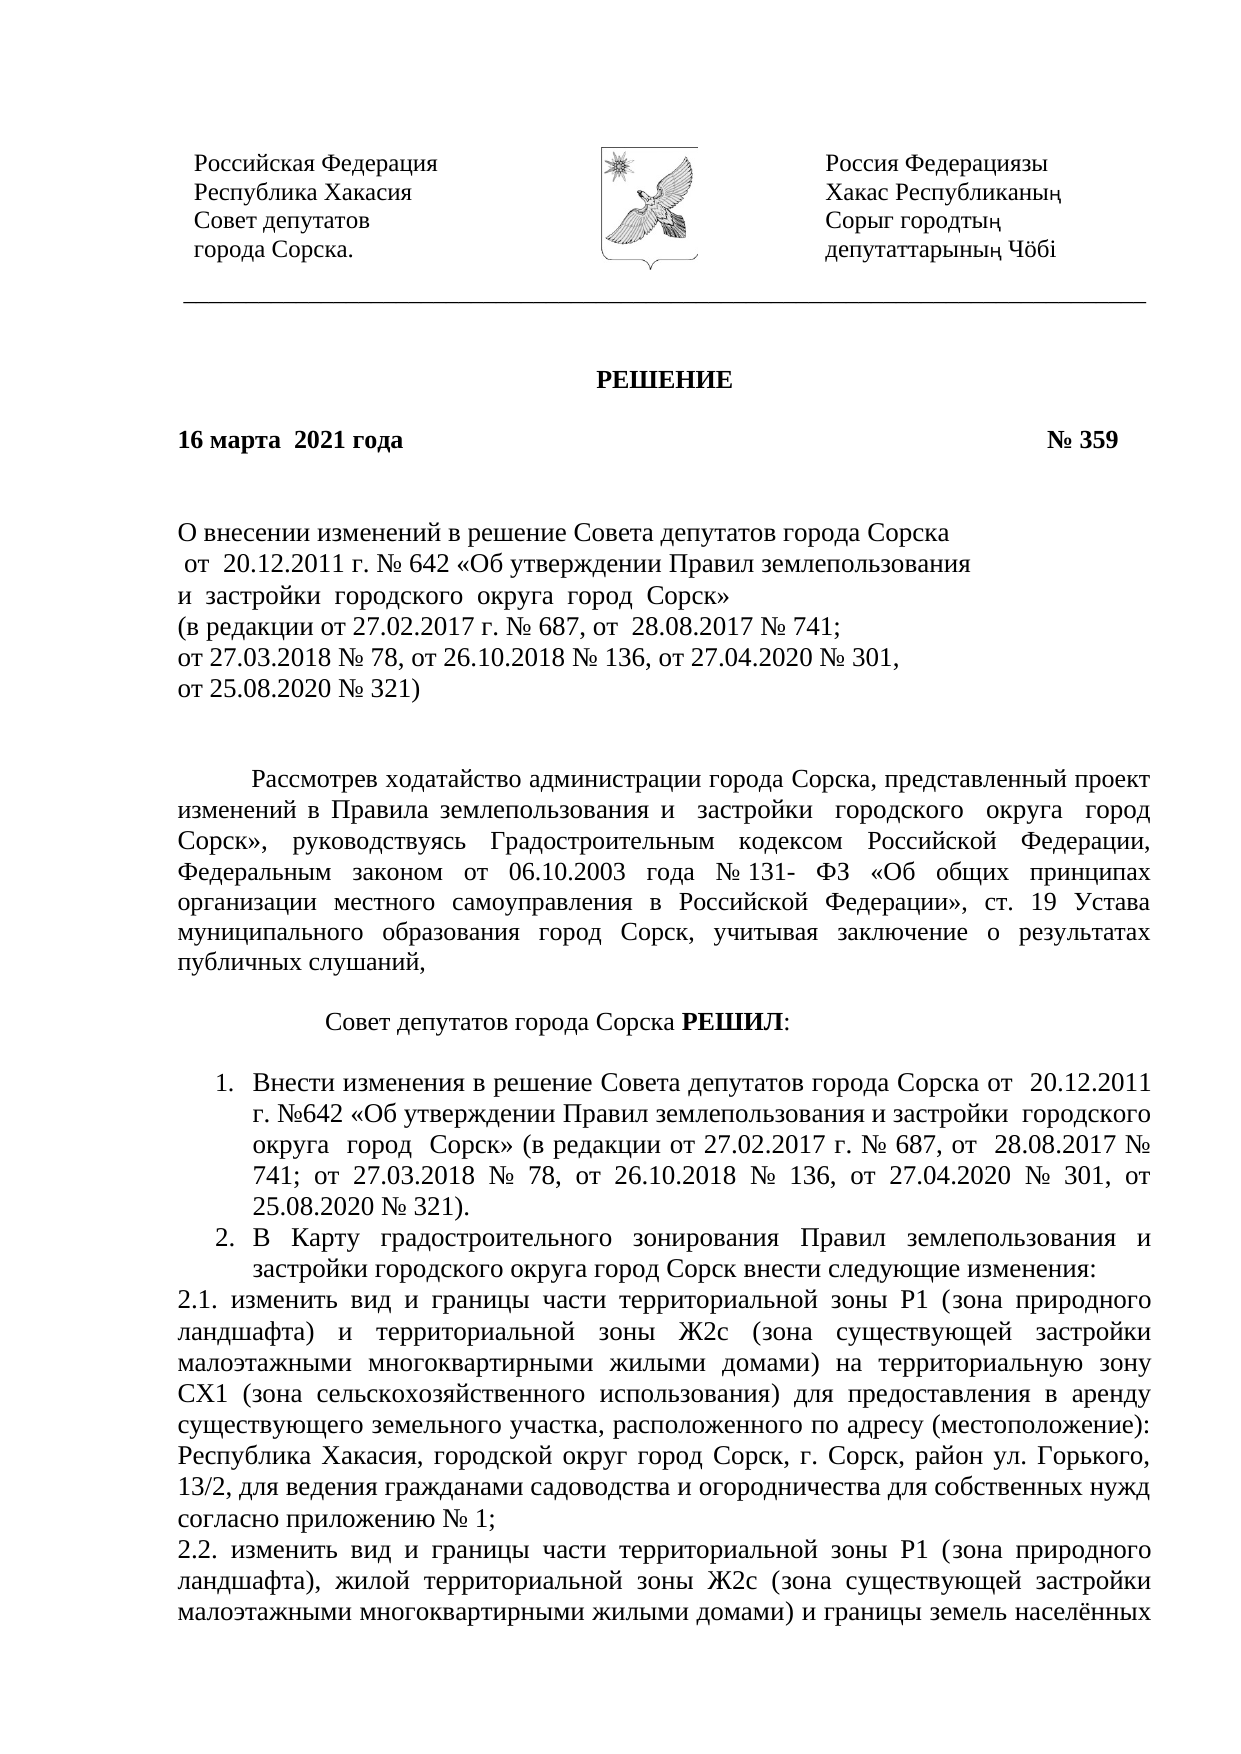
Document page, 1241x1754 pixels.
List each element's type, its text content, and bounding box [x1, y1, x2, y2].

text Рассмотрев ходатайство администрации города Сорска, представленный проект изменений в Правила землепользования и застройки городского округа город Сорск», руководствуясь Градостроительным кодексом Российской Федерации, Федеральным законом от 06.10.2003 года № 131- ФЗ «Об общих принципах организации местного самоуправления в Российской Федерации», ст. 19 Устава муниципального образования город Сорск, учитывая заключение о результатах публичных слушаний, [177, 763, 1152, 976]
list В Карту градостроительного зонирования Правил землепользования и застройки городского округа город Сорск внести следующие изменения: [215, 1221, 1152, 1284]
text от 20.12.2011 г. № 642 «Об утверждении Правил землепользования [177, 548, 1152, 579]
text и застройки городского округа город Сорск» [177, 579, 1152, 610]
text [177, 1533, 1152, 1626]
picture [601, 147, 698, 270]
table_header [492, 119, 807, 276]
text Совет депутатов города Сорска РЕШИЛ: [251, 1006, 1152, 1036]
text (в редакции от 27.02.2017 г. № 687, от 28.08.2017 № 741; [177, 610, 1152, 641]
table_header Россия Федерациязы Хакас Республиканың Сорыг городтың депутаттарының Чöбi [808, 119, 1146, 276]
list Внести изменения в решение Совета депутатов города Сорска от 20.12.2011 г. №642 «Об утверждении Правил землепользования и застройки городского округа город Сорск» (в редакции от 27.02.2017 г. № 687, от 28.08.2017 № 741; от 27.03.2018 № 78, от 26.10.2018 № 136, от 27.04.2020 № 301, от 25.08.2020 № 321). [215, 1066, 1152, 1221]
text РЕШЕНИЕ [177, 364, 1152, 394]
table_header Российская Федерация Республика Хакасия Совет депутатов города Сорска. [183, 119, 491, 276]
text от 27.03.2018 № 78, от 26.10.2018 № 136, от 27.04.2020 № 301, [177, 641, 1152, 672]
text _____________________________________________________________________________ [177, 277, 1152, 305]
text О внесении изменений в решение Совета депутатов города Сорска [177, 516, 1152, 548]
text 2.1. изменить вид и границы части территориальной зоны Р1 (зона природного ландшафта) и территориальной зоны Ж2с (зона существующей застройки малоэтажными многоквартирными жилыми домами) на территориальную зону СХ1 (зона сельскохозяйственного использования) для предоставления в аренду существующего земельного участка, расположенного по адресу (местоположение): Республика Хакасия, городской округ город Сорск, г. Сорск, район ул. Горького, 13/2, для ведения гражданами садоводства и огородничества для собственных нужд согласно приложению № 1; [177, 1284, 1152, 1533]
text 16 марта 2021 года № 359 [177, 424, 1152, 454]
text от 25.08.2020 № 321) [177, 672, 1152, 703]
